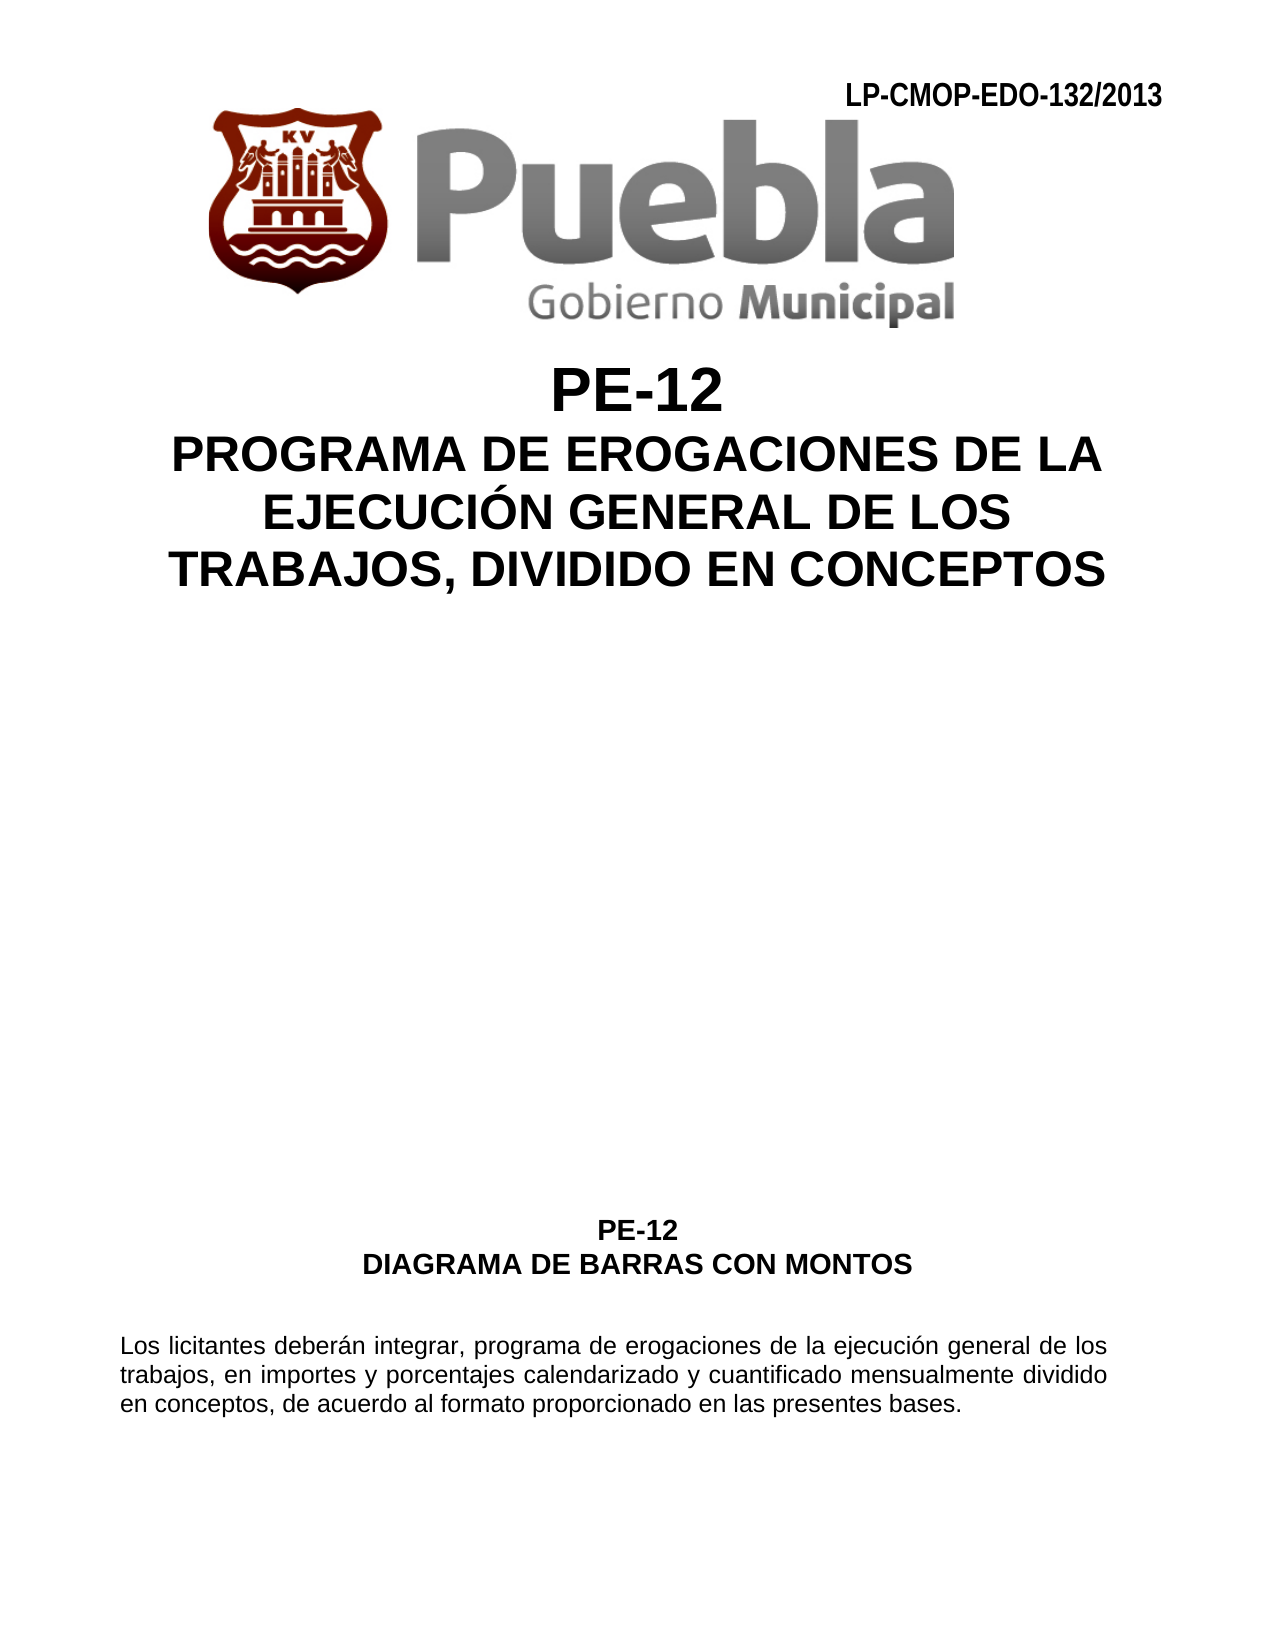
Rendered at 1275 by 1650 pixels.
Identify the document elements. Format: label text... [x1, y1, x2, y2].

text PE-12 [112, 353, 1162, 425]
picture [208, 108, 954, 328]
text DIAGRAMA DE BARRAS CON MONTOS [112, 1247, 1162, 1280]
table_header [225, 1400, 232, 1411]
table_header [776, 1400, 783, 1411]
text PE-12 [112, 1213, 1162, 1247]
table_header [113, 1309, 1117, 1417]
text PROGRAMA DE EROGACIONES DE DE LOS TRABAJOS, DIVIDIDO EN CONCEPTOS [112, 425, 1162, 597]
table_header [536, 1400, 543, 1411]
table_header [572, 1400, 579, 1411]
